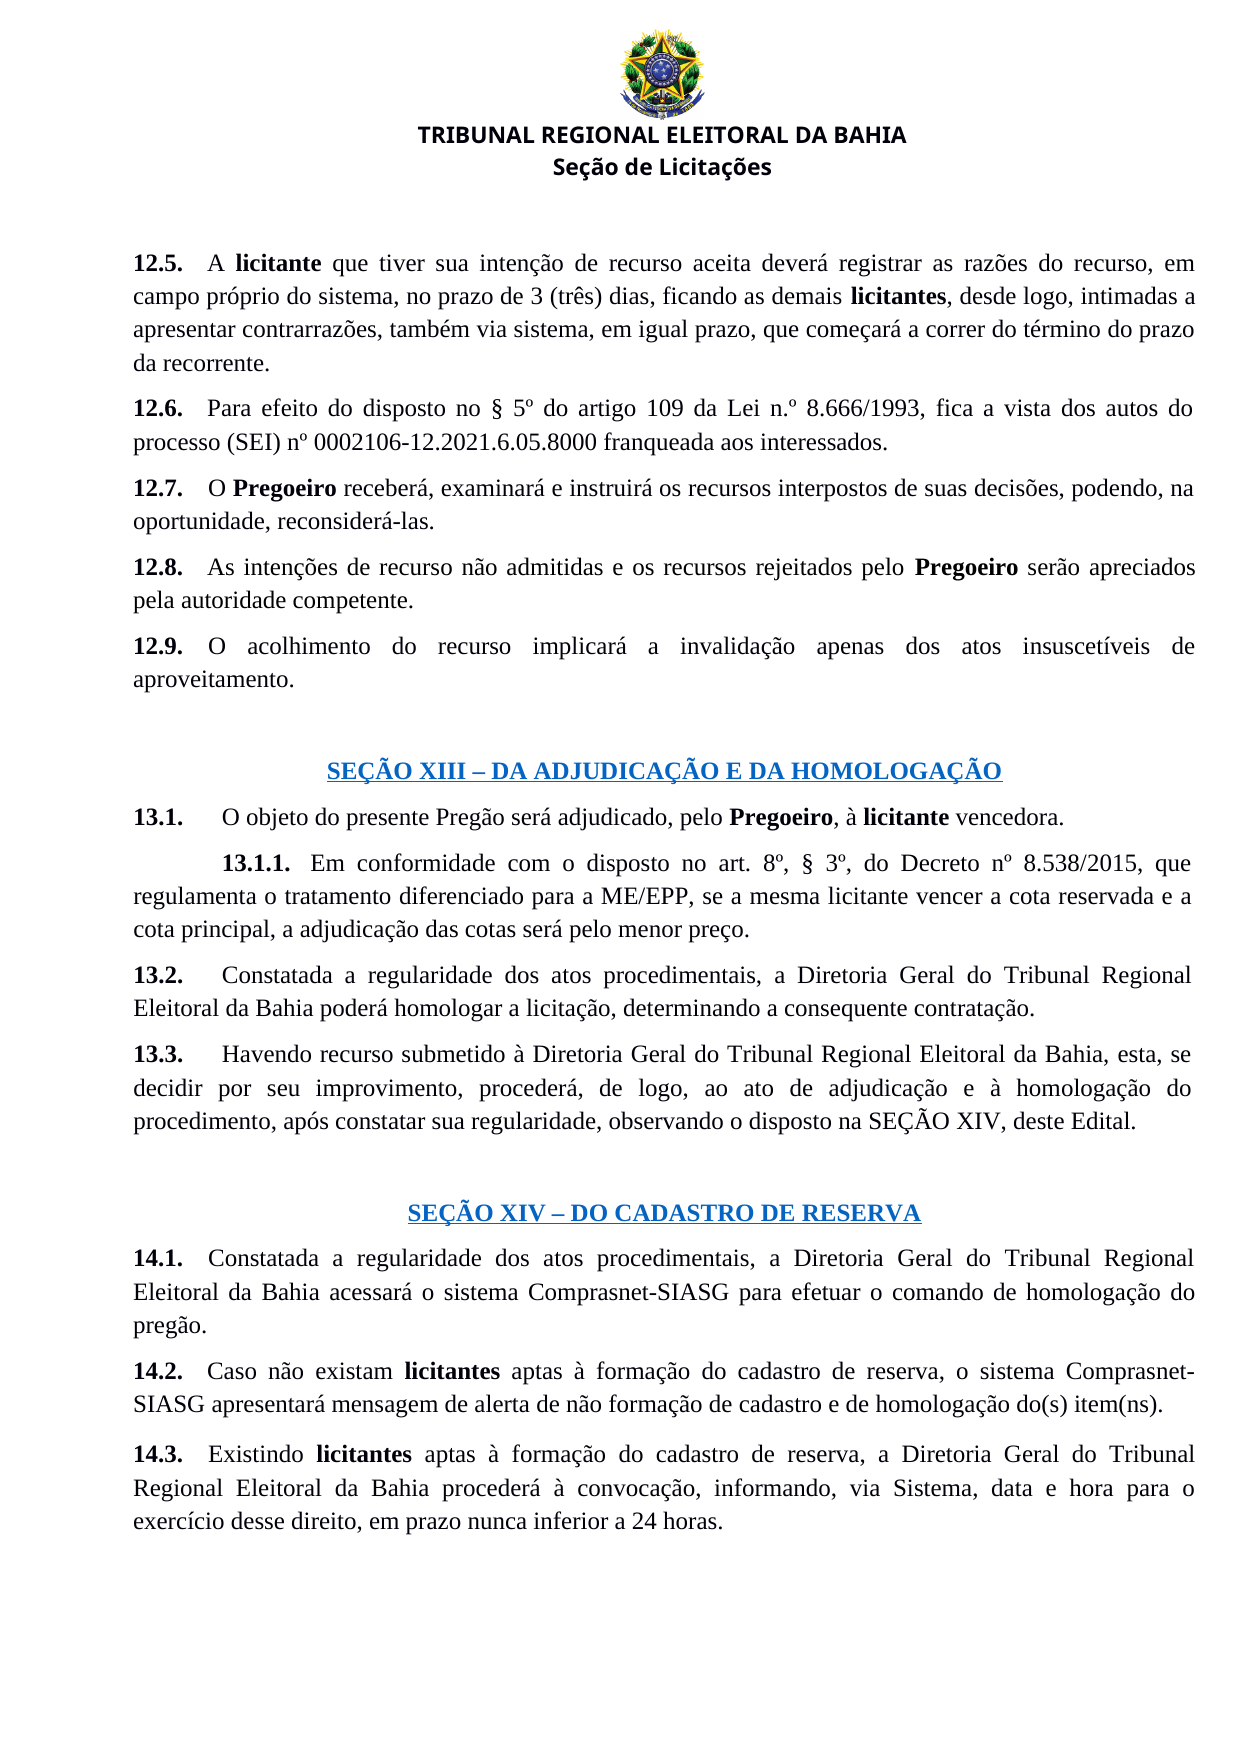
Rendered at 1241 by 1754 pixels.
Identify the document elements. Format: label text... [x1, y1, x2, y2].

text 13.1.1. Em conformidade com o disposto no art. 8º, § 3º, do Decreto nº 8.538/2015, que regulamenta o tratamento diferenciado para a ME/EPP, se a mesma licitante vencer a cota reservada e a cota principal, a adjudicação das cotas será pelo menor preço. [133, 844, 1193, 944]
text 12.7. O Pregoeiro receberá, examinará e instruirá os recursos interpostos de suas decisões, podendo, na oportunidade, reconsiderá-las. [133, 469, 1196, 536]
text 12.8. As intenções de recurso não admitidas e os recursos rejeitados pelo Pregoeiro serão apreciados pela autoridade competente. [133, 548, 1196, 615]
text 12.5. A licitante que tiver sua intenção de recurso aceita deverá registrar as razões do recurso, em campo próprio do sistema, no prazo de 3 (três) dias, ficando as demais licitantes, desde logo, intimadas a apresentar contrarrazões, também via sistema, em igual prazo, que começará a correr do término do prazo da recorrente. [133, 244, 1196, 378]
text SEÇÃO XIII – DA ADJUDICAÇÃO E DA HOMOLOGAÇÃO [133, 753, 1196, 786]
text 12.6. Para efeito do disposto no § 5º do artigo 109 da Lei n.º 8.666/1993, fica a vista dos autos do processo (SEI) nº franqueada aos interessados. [133, 390, 1196, 457]
text SEÇÃO XIV – DO CADASTRO DE RESERVA [133, 1194, 1196, 1228]
text 12.9. O acolhimento do recurso implicará a invalidação apenas dos atos insuscetíveis de aproveitamento. [133, 628, 1196, 694]
text 13.3. Havendo recurso submetido à Diretoria Geral do Tribunal Regional Eleitoral da Bahia, esta, se decidir por seu improvimento, procederá, de logo, ao ato de adjudicação e à homologação do procedimento, após constatar sua regularidade, observando o disposto na SEÇÃO XIV, deste Edital. [133, 1036, 1193, 1136]
text 13.2. Constatada a regularidade dos atos procedimentais, a Diretoria Geral do Tribunal Regional Eleitoral da Bahia poderá homologar a licitação, determinando a consequente contratação. [133, 957, 1193, 1023]
text 14.3. Existindo licitantes aptas à formação do cadastro de reserva, a Diretoria Geral do Tribunal Regional Eleitoral da Bahia procederá à convocação, informando, via Sistema, data e hora para o exercício desse direito, em prazo nunca inferior a 24 horas. [133, 1436, 1196, 1536]
text 14.2. Caso não existam licitantes aptas à formação do cadastro de reserva, o sistema Comprasnet-SIASG apresentará mensagem de alerta de não formação de cadastro e de homologação do(s) item(ns). [133, 1353, 1196, 1419]
text 14.1. Constatada a regularidade dos atos procedimentais, a Diretoria Geral do Tribunal Regional Eleitoral da Bahia acessará o sistema Comprasnet-SIASG para efetuar o comando de homologação do pregão. [133, 1240, 1196, 1340]
text 13.1. O objeto do presente Pregão será adjudicado, pelo Pregoeiro, à licitante vencedora. [133, 798, 1193, 832]
